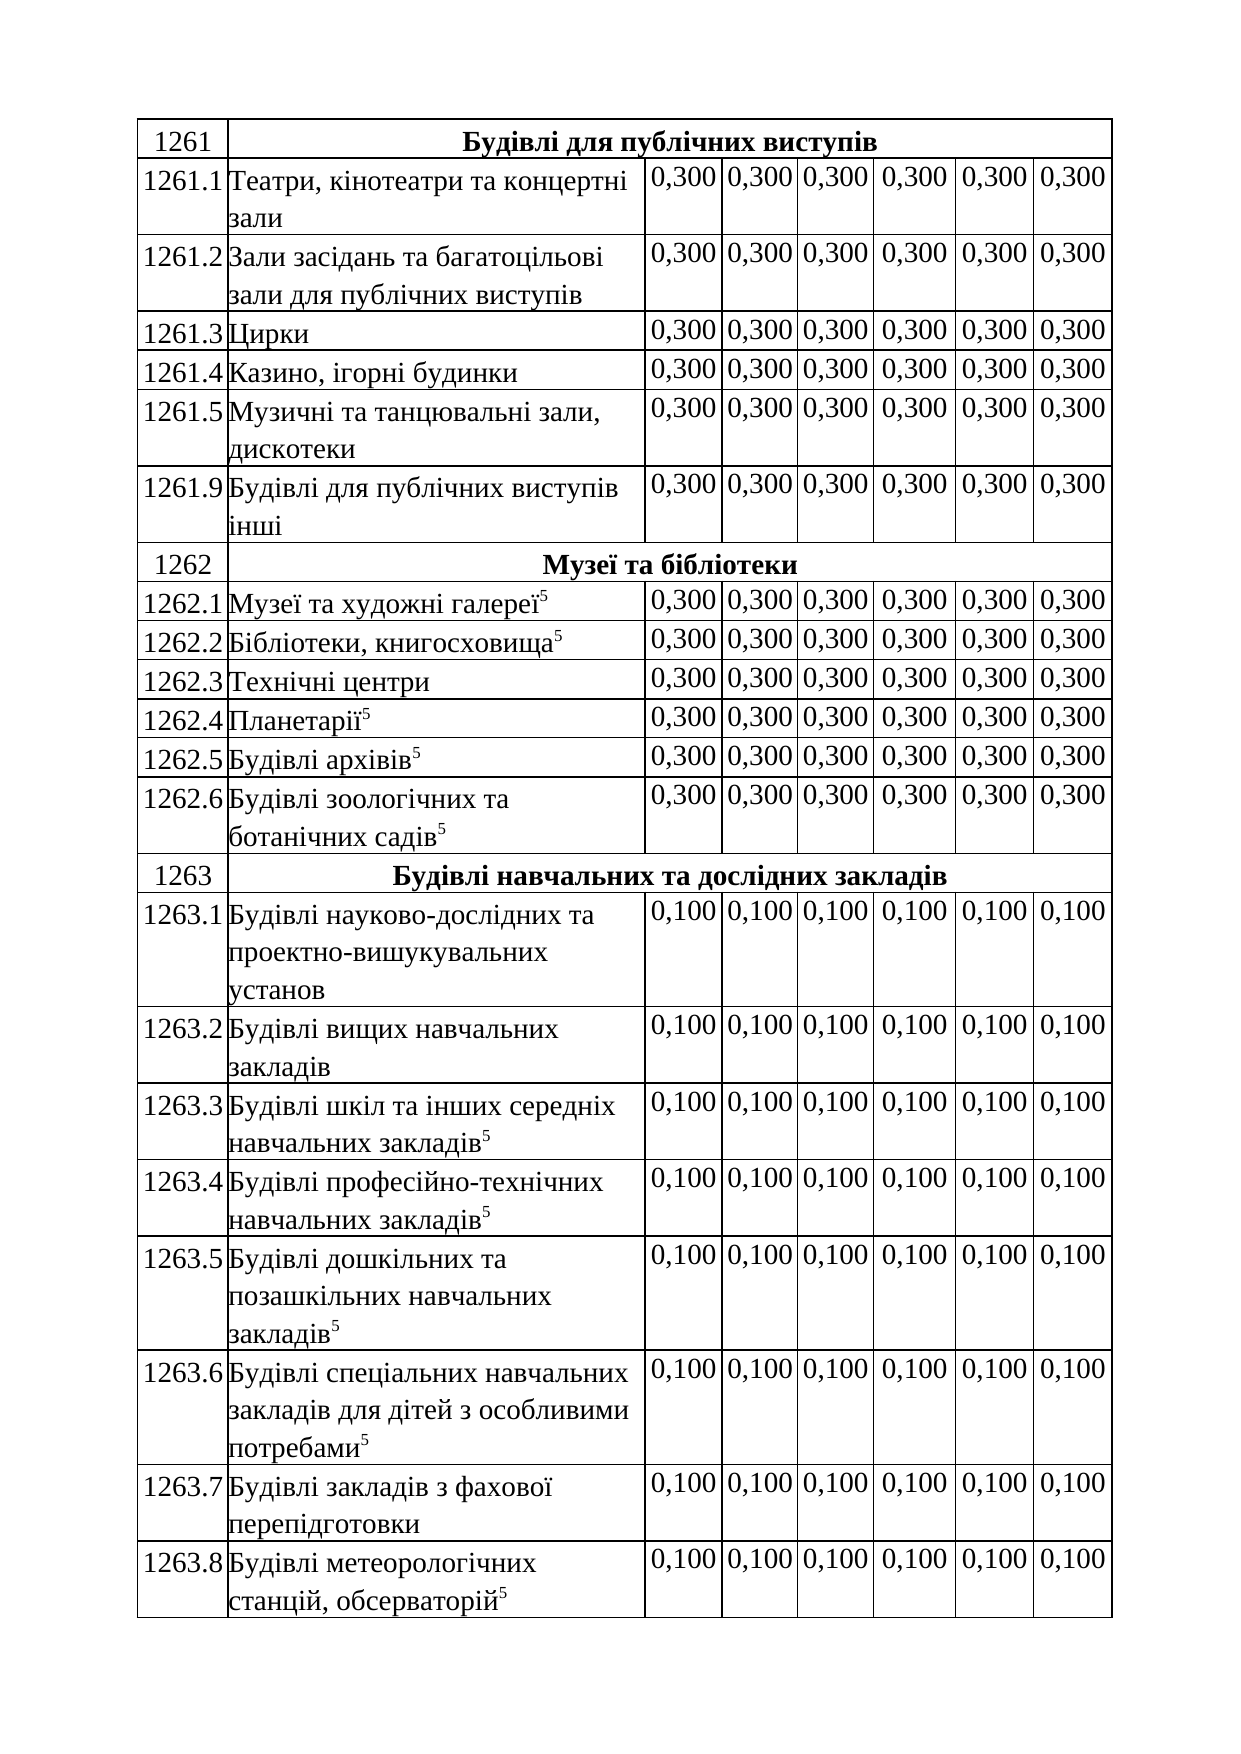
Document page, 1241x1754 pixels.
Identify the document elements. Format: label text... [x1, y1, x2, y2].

table_cell Будівлі для публічних виступів інші [229, 467, 644, 542]
table_cell 1263.8 [138, 1542, 227, 1617]
table_cell 0,100 [798, 893, 873, 1006]
table_cell 0,100 [1034, 1465, 1111, 1540]
table_cell Будівлі професійно-технічних навчальних закладів5 [229, 1160, 644, 1235]
table_cell 0,300 [956, 467, 1033, 542]
table_cell 1263.6 [138, 1351, 227, 1463]
table_cell 0,300 [1034, 312, 1111, 349]
table_cell 0,100 [798, 1084, 873, 1159]
table_cell 0,100 [723, 1160, 797, 1235]
table_cell 0,300 [723, 467, 797, 542]
table_cell 1261.1 [138, 159, 227, 234]
table_cell 0,300 [798, 467, 873, 542]
table_cell 0,100 [798, 1542, 873, 1617]
table_cell 1262.1 [138, 582, 227, 620]
table_cell 0,300 [798, 390, 873, 465]
table_cell 0,300 [874, 390, 955, 465]
table_cell 0,100 [874, 1084, 955, 1159]
table_cell 0,300 [956, 235, 1033, 310]
table_cell 1263.4 [138, 1160, 227, 1235]
table_cell 0,300 [723, 159, 797, 234]
table_cell Будівлі науково-дослідних та проектно-вишукувальних установ [229, 893, 644, 1006]
table_cell 0,300 [956, 351, 1033, 388]
table_cell 1261.3 [138, 312, 227, 349]
table_cell 0,100 [723, 1084, 797, 1159]
table_cell 0,100 [646, 1237, 721, 1349]
table_cell 0,100 [1034, 1084, 1111, 1159]
table_cell 0,300 [1034, 700, 1111, 737]
table_cell 0,300 [646, 390, 721, 465]
table_cell 1262.5 [138, 738, 227, 776]
table_cell 0,100 [723, 1542, 797, 1617]
table_cell 0,300 [646, 621, 721, 659]
table_cell 0,300 [874, 312, 955, 349]
table_cell 0,300 [798, 351, 873, 388]
table_cell Будівлі шкіл та інших середніх навчальних закладів5 [229, 1084, 644, 1159]
table_cell 0,100 [956, 1542, 1033, 1617]
table_cell 0,300 [874, 159, 955, 234]
table_cell 0,300 [874, 467, 955, 542]
table_cell Будівлі дошкільних та позашкільних навчальних закладів5 [229, 1237, 644, 1349]
table_cell 0,300 [874, 582, 955, 620]
table_cell 1261.9 [138, 467, 227, 542]
table_cell 0,300 [1034, 778, 1111, 852]
table_cell 0,300 [723, 700, 797, 737]
table_cell 0,300 [646, 778, 721, 852]
table_cell 0,100 [1034, 1542, 1111, 1617]
table_cell 0,300 [723, 390, 797, 465]
table_cell 0,300 [798, 235, 873, 310]
table_cell 0,300 [1034, 582, 1111, 620]
table_cell 0,300 [874, 351, 955, 388]
table_cell 0,300 [723, 582, 797, 620]
table_cell 0,300 [956, 159, 1033, 234]
table_cell 0,300 [798, 700, 873, 737]
table_cell 1262.6 [138, 778, 227, 852]
table_cell 0,300 [646, 312, 721, 349]
table_cell 1263.2 [138, 1007, 227, 1082]
table_cell 0,300 [723, 738, 797, 776]
table_cell 0,300 [798, 621, 873, 659]
table_cell 0,300 [956, 582, 1033, 620]
table_cell 0,300 [956, 312, 1033, 349]
table_cell 0,300 [874, 700, 955, 737]
table_cell Будівлі для публічних виступів [229, 120, 1111, 157]
table_cell 0,100 [874, 1351, 955, 1463]
table_cell 0,100 [723, 1465, 797, 1540]
table_cell Казино, ігорні будинки [229, 351, 644, 388]
table_cell 0,300 [1034, 660, 1111, 698]
table_cell 0,300 [1034, 235, 1111, 310]
table_cell 1261 [138, 120, 227, 157]
table_cell 0,100 [798, 1237, 873, 1349]
table_cell 0,100 [723, 1007, 797, 1082]
table_cell 0,300 [723, 351, 797, 388]
table_cell 0,300 [1034, 621, 1111, 659]
table_cell 0,100 [1034, 1351, 1111, 1463]
table_cell 0,100 [798, 1160, 873, 1235]
table_cell 0,100 [1034, 1007, 1111, 1082]
table_cell 0,300 [956, 700, 1033, 737]
table_cell 0,100 [798, 1351, 873, 1463]
table_cell 0,300 [646, 738, 721, 776]
table_cell 0,100 [956, 1465, 1033, 1540]
table_cell 0,100 [723, 1351, 797, 1463]
table_cell 1262.3 [138, 660, 227, 698]
table_cell 0,100 [646, 1084, 721, 1159]
table_cell Музеї та бібліотеки [229, 543, 1111, 581]
table_cell 0,300 [646, 159, 721, 234]
table_cell 0,100 [646, 1465, 721, 1540]
table_cell 0,300 [798, 159, 873, 234]
table_cell 0,300 [798, 582, 873, 620]
table_cell 0,100 [1034, 1160, 1111, 1235]
table_cell Цирки [229, 312, 644, 349]
table_cell 0,300 [646, 467, 721, 542]
table_cell 0,300 [646, 660, 721, 698]
table_cell 0,100 [798, 1465, 873, 1540]
table_cell 0,300 [1034, 390, 1111, 465]
table_cell 0,300 [723, 660, 797, 698]
table_cell Будівлі спеціальних навчальних закладів для дітей з особливими потребами5 [229, 1351, 644, 1463]
table_cell 0,100 [646, 1542, 721, 1617]
table_cell 0,100 [874, 1007, 955, 1082]
table_cell 1262.4 [138, 700, 227, 737]
table_cell 0,100 [956, 1160, 1033, 1235]
table_cell 0,300 [1034, 467, 1111, 542]
table_cell 0,300 [723, 312, 797, 349]
table_cell 0,100 [646, 893, 721, 1006]
table_cell 0,300 [646, 700, 721, 737]
table_cell Будівлі навчальних та дослідних закладів [229, 854, 1111, 892]
table_cell 0,100 [956, 1237, 1033, 1349]
table_cell 0,300 [798, 312, 873, 349]
table_cell 0,300 [874, 235, 955, 310]
table_cell Будівлі закладів з фахової перепідготовки [229, 1465, 644, 1540]
table_cell 0,300 [874, 660, 955, 698]
table_cell 0,100 [723, 1237, 797, 1349]
table_cell 0,300 [1034, 738, 1111, 776]
table_cell 0,300 [646, 235, 721, 310]
table_cell 1263 [138, 854, 227, 892]
table_cell 0,100 [956, 1007, 1033, 1082]
table_cell 0,300 [1034, 159, 1111, 234]
table_cell 0,100 [874, 1237, 955, 1349]
table_cell 0,100 [874, 1465, 955, 1540]
table_cell 0,300 [874, 778, 955, 852]
table_cell 1261.2 [138, 235, 227, 310]
table_cell 0,100 [646, 1160, 721, 1235]
table_cell 0,100 [1034, 1237, 1111, 1349]
table_cell 0,300 [874, 621, 955, 659]
table_cell 0,100 [874, 1160, 955, 1235]
table_cell Бібліотеки, книгосховища5 [229, 621, 644, 659]
table_cell 0,100 [646, 1007, 721, 1082]
table_cell 1262 [138, 543, 227, 581]
table_cell 0,100 [956, 893, 1033, 1006]
table_cell Будівлі архівів5 [229, 738, 644, 776]
table_cell Будівлі метеорологічних станцій, обсерваторій5 [229, 1542, 644, 1617]
table_cell 0,300 [1034, 351, 1111, 388]
table_cell 1263.1 [138, 893, 227, 1006]
table_cell 0,300 [956, 390, 1033, 465]
table_cell 0,300 [646, 582, 721, 620]
table_cell 0,100 [874, 1542, 955, 1617]
table_cell Музичні та танцювальні зали, дискотеки [229, 390, 644, 465]
table_cell 1263.7 [138, 1465, 227, 1540]
table_cell 1263.3 [138, 1084, 227, 1159]
table_cell 0,100 [874, 893, 955, 1006]
table_cell 0,300 [723, 778, 797, 852]
table_cell 0,300 [956, 738, 1033, 776]
table_cell 0,100 [956, 1084, 1033, 1159]
table_cell Будівлі зоологічних та ботанічних садів5 [229, 778, 644, 852]
table_cell 0,100 [1034, 893, 1111, 1006]
table_cell 0,300 [956, 660, 1033, 698]
table_cell 1263.5 [138, 1237, 227, 1349]
table_cell 0,300 [798, 778, 873, 852]
table_cell 0,300 [956, 621, 1033, 659]
table_cell 0,100 [956, 1351, 1033, 1463]
table_cell 0,100 [798, 1007, 873, 1082]
table_cell 1261.5 [138, 390, 227, 465]
table_cell 0,300 [723, 621, 797, 659]
table_cell 1262.2 [138, 621, 227, 659]
table_cell Планетарії5 [229, 700, 644, 737]
table_cell Театри, кінотеатри та концертні зали [229, 159, 644, 234]
table_cell 0,300 [723, 235, 797, 310]
table_cell 0,300 [798, 660, 873, 698]
table_cell 0,100 [646, 1351, 721, 1463]
table_cell 0,300 [956, 778, 1033, 852]
table_cell 0,300 [646, 351, 721, 388]
table_cell 0,300 [798, 738, 873, 776]
table_cell Будівлі вищих навчальних закладів [229, 1007, 644, 1082]
table_cell 1261.4 [138, 351, 227, 388]
table_cell 0,300 [874, 738, 955, 776]
table_cell Музеї та художні галереї5 [229, 582, 644, 620]
table_cell Зали засідань та багатоцільові зали для публічних виступів [229, 235, 644, 310]
table_cell Технічні центри [229, 660, 644, 698]
table_cell 0,100 [723, 893, 797, 1006]
